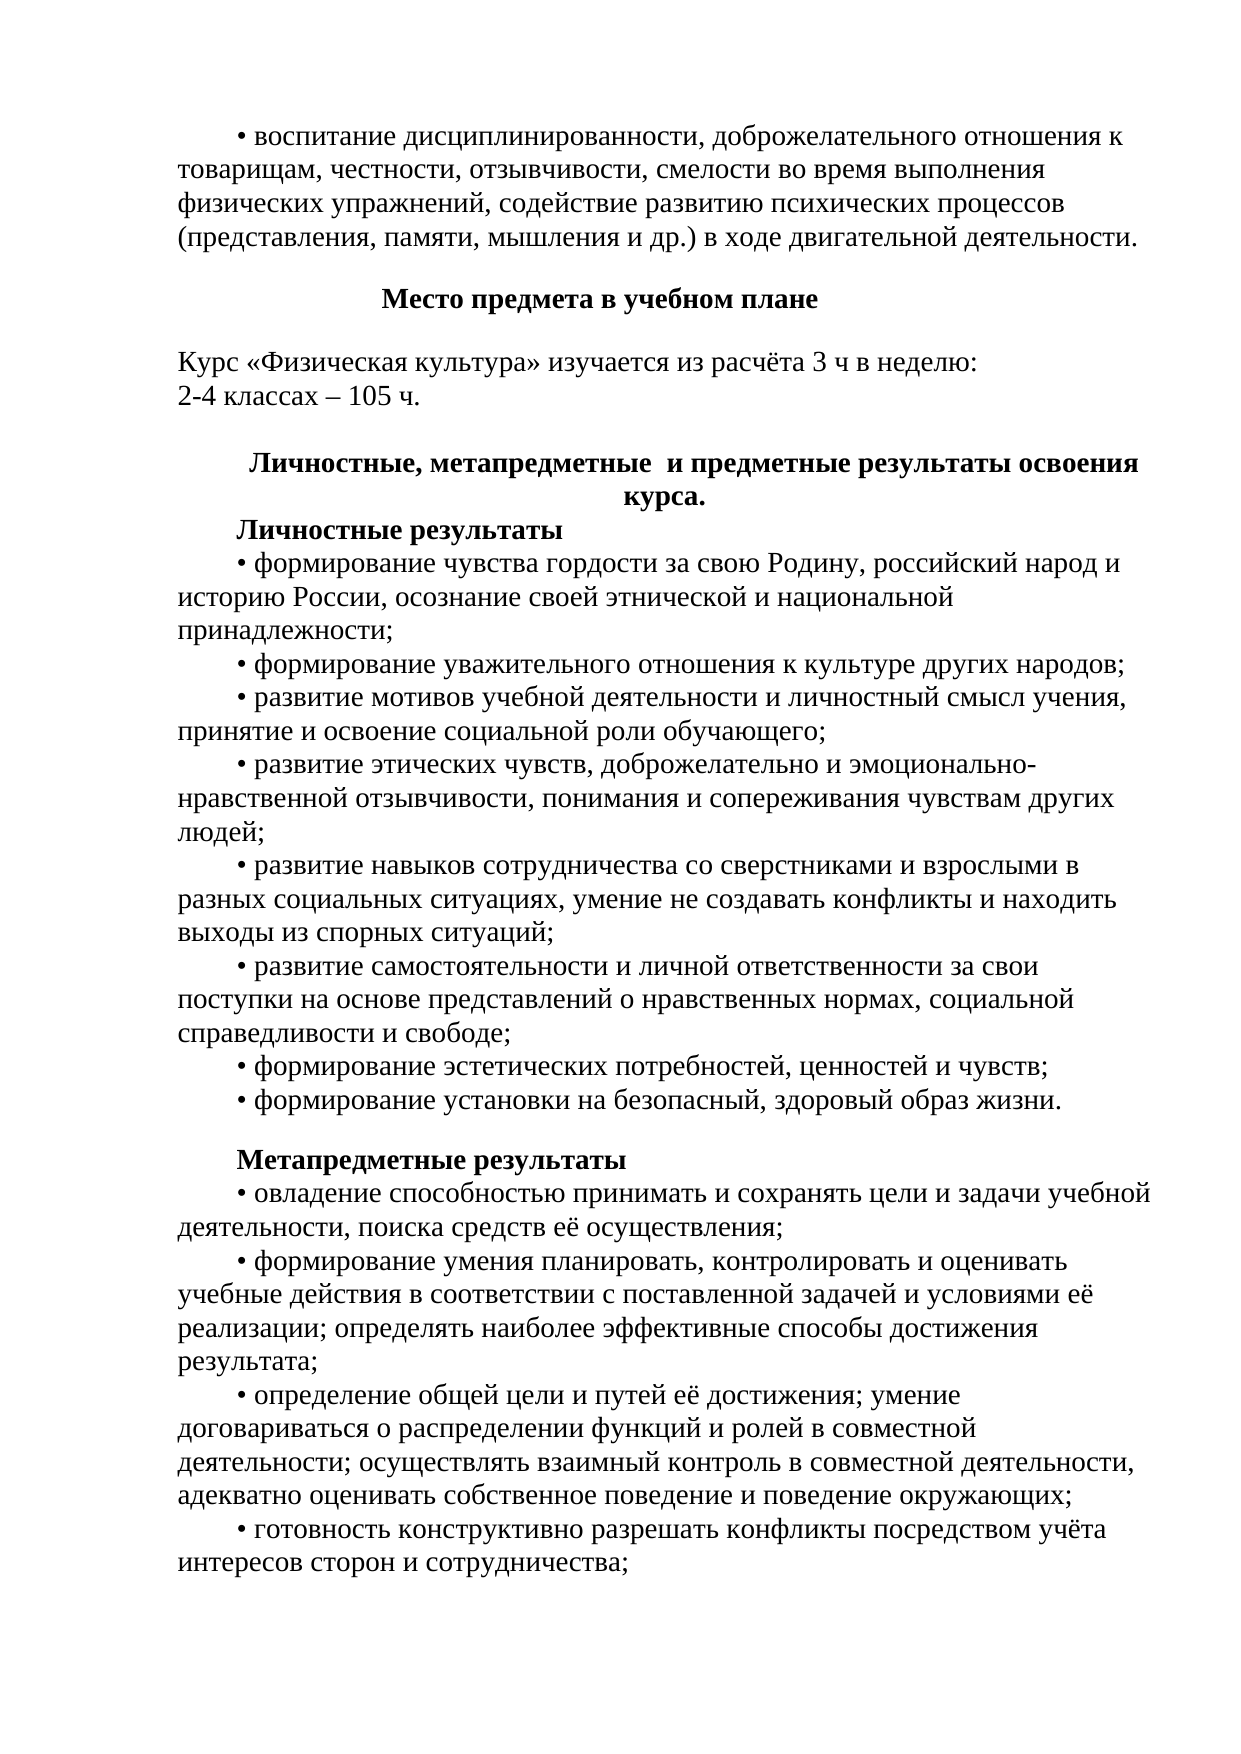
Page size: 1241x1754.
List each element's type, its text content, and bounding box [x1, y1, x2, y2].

text • готовность конструктивно разрешать конфликты посредством учёта интересов сторон и сотрудничества; [177, 1511, 1152, 1578]
text • развитие навыков сотрудничества со сверстниками и взрослыми в разных социальных ситуациях, умение не создавать конфликты и находить выходы из спорных ситуаций; [177, 847, 1152, 948]
text • развитие самостоятельности и личной ответственности за свои поступки на основе представлений о нравственных нормах, социальной справедливости и свободе; [177, 948, 1152, 1048]
text • развитие мотивов учебной деятельности и личностный смысл учения, принятие и освоение социальной роли обучающего; [177, 679, 1152, 747]
text • формирование эстетических потребностей, ценностей и чувств; [177, 1048, 1152, 1082]
text Личностные результаты [177, 512, 1152, 545]
text • развитие этических чувств, доброжелательно и эмоционально-нравственной отзывчивости, понимания и сопереживания чувствам других людей; [177, 747, 1152, 847]
text • воспитание дисциплинированности, доброжелательного отношения к товарищам, честности, отзывчивости, смелости во время выполнения физических упражнений, содействие развитию психических процессов (представления, памяти, мышления и др.) в ходе двигательной деятельности. [177, 118, 1152, 252]
text Личностные, метапредметные и предметные результаты освоения курса. [177, 445, 1152, 512]
text Метапредметные результаты [177, 1142, 1152, 1176]
text • определение общей цели и путей её достижения; умение договариваться о распределении функций и ролей в совместной деятельности; осуществлять взаимный контроль в совместной деятельности, адекватно оценивать собственное поведение и поведение окружающих; [177, 1377, 1152, 1511]
text • формирование чувства гордости за свою Родину, российский народ и историю России, осознание своей этнической и национальной принадлежности; [177, 545, 1152, 646]
text • формирование уважительного отношения к культуре других народов; [177, 646, 1152, 679]
text • формирование установки на безопасный, здоровый образ жизни. [177, 1082, 1152, 1116]
text • формирование умения планировать, контролировать и оценивать учебные действия в соответствии с поставленной задачей и условиями её реализации; определять наиболее эффективные способы достижения результата; [177, 1243, 1152, 1377]
text Место предмета в учебном плане [177, 281, 1152, 315]
text Курс «Физическая культура» изучается из расчёта 3 ч в неделю: 2-4 классах – 105 ч. [177, 344, 1152, 411]
text • овладение способностью принимать и сохранять цели и задачи учебной деятельности, поиска средств её осуществления; [177, 1176, 1152, 1243]
